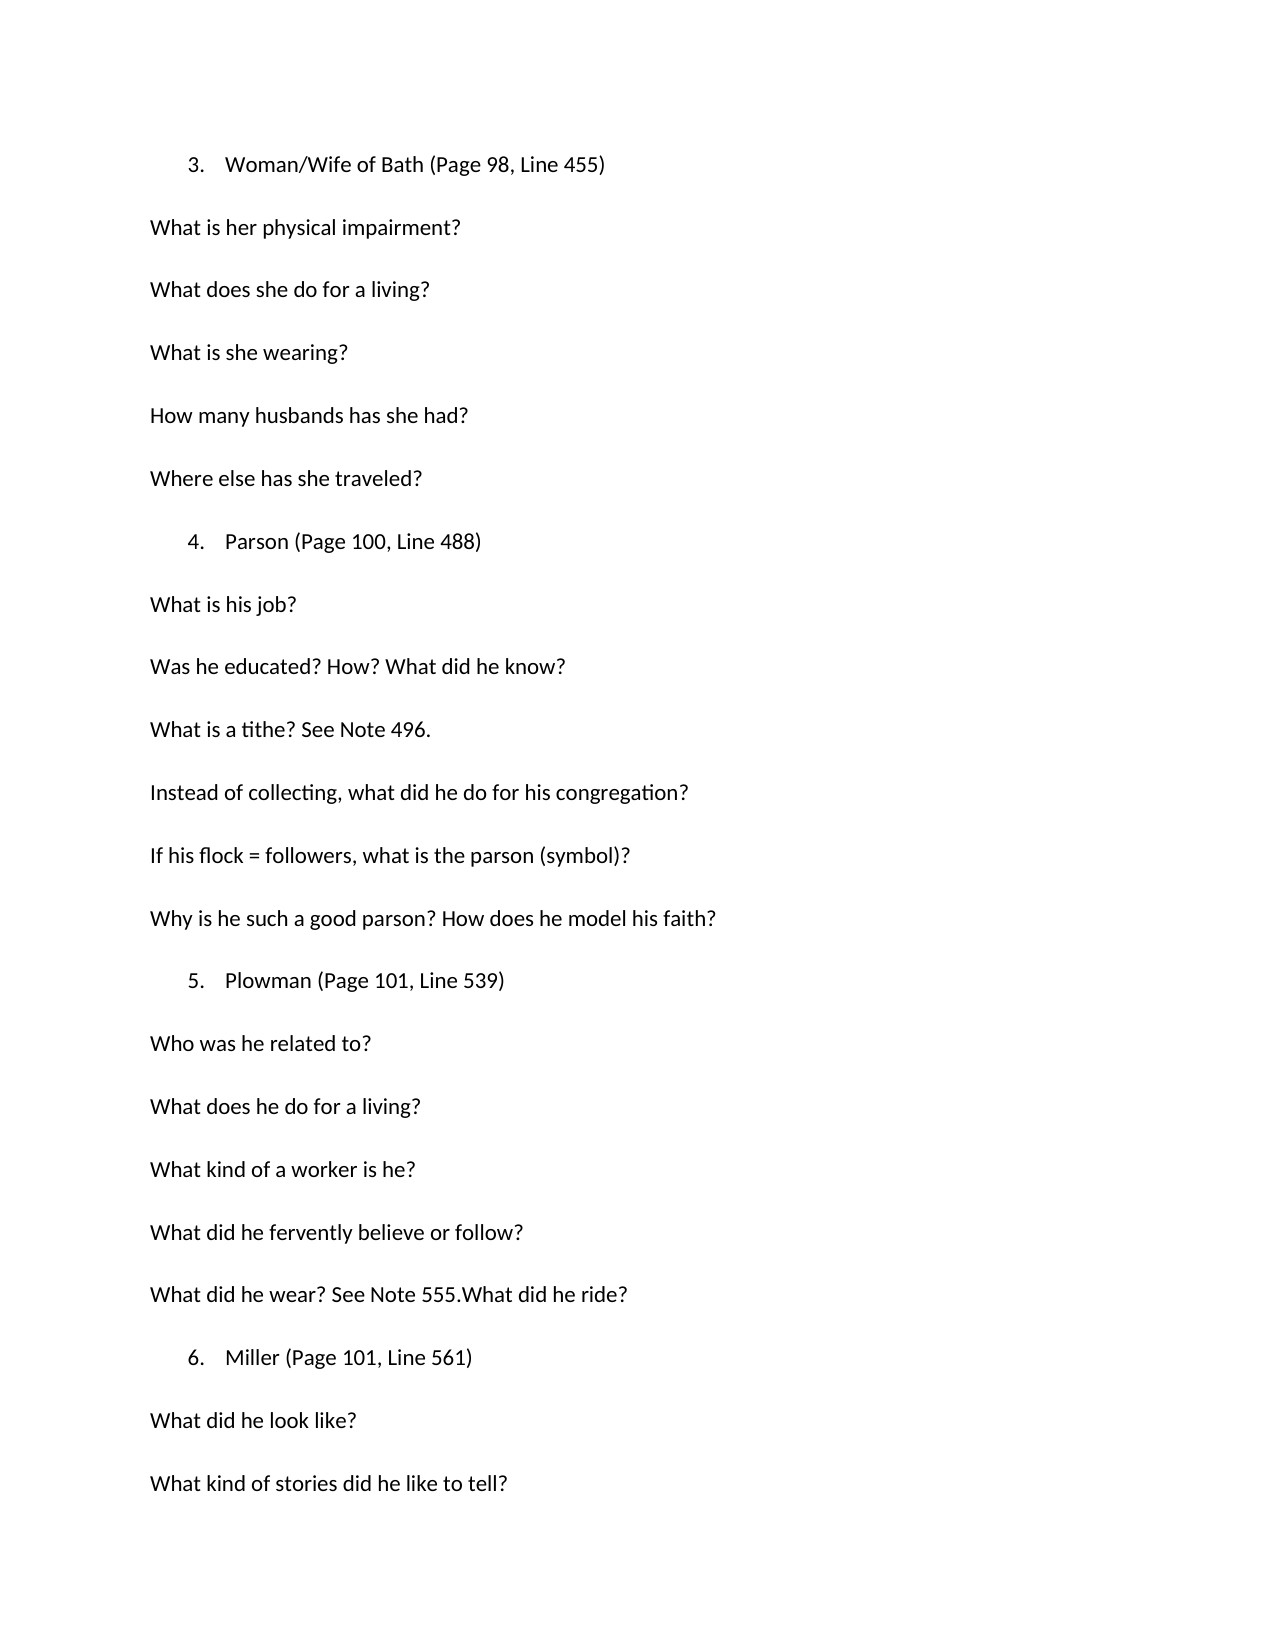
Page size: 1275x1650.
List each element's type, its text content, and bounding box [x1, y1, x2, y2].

text What did he fervently believe or follow? [150, 1218, 1125, 1246]
list Miller (Page 101, Line 561) [187, 1343, 1125, 1371]
text Why is he such a good parson? How does he model his faith? [150, 904, 1125, 932]
text What kind of a worker is he? [150, 1155, 1125, 1183]
text What is her physical impairment? [150, 213, 1125, 241]
list Plowman (Page 101, Line 539) [187, 967, 1125, 994]
text Was he educated? How? What did he know? [150, 652, 1125, 681]
text Who was he related to? [150, 1029, 1125, 1057]
text What is his job? [150, 590, 1125, 618]
text What is she wearing? [150, 338, 1125, 366]
text What kind of stories did he like to tell? [150, 1469, 1125, 1497]
text What does she do for a living? [150, 276, 1125, 304]
text What did he wear? See Note 555.What did he ride? [150, 1281, 1125, 1309]
text How many husbands has she had? [150, 401, 1125, 429]
list Parson (Page 100, Line 488) [187, 527, 1125, 555]
text What is a tithe? See Note 496. [150, 715, 1125, 743]
text What does he do for a living? [150, 1092, 1125, 1120]
text If his flock = followers, what is the parson (symbol)? [150, 841, 1125, 869]
text Instead of collecting, what did he do for his congregation? [150, 778, 1125, 806]
list Woman/Wife of Bath (Page 98, Line 455) [187, 150, 1125, 178]
text Where else has she traveled? [150, 464, 1125, 492]
text What did he look like? [150, 1406, 1125, 1434]
